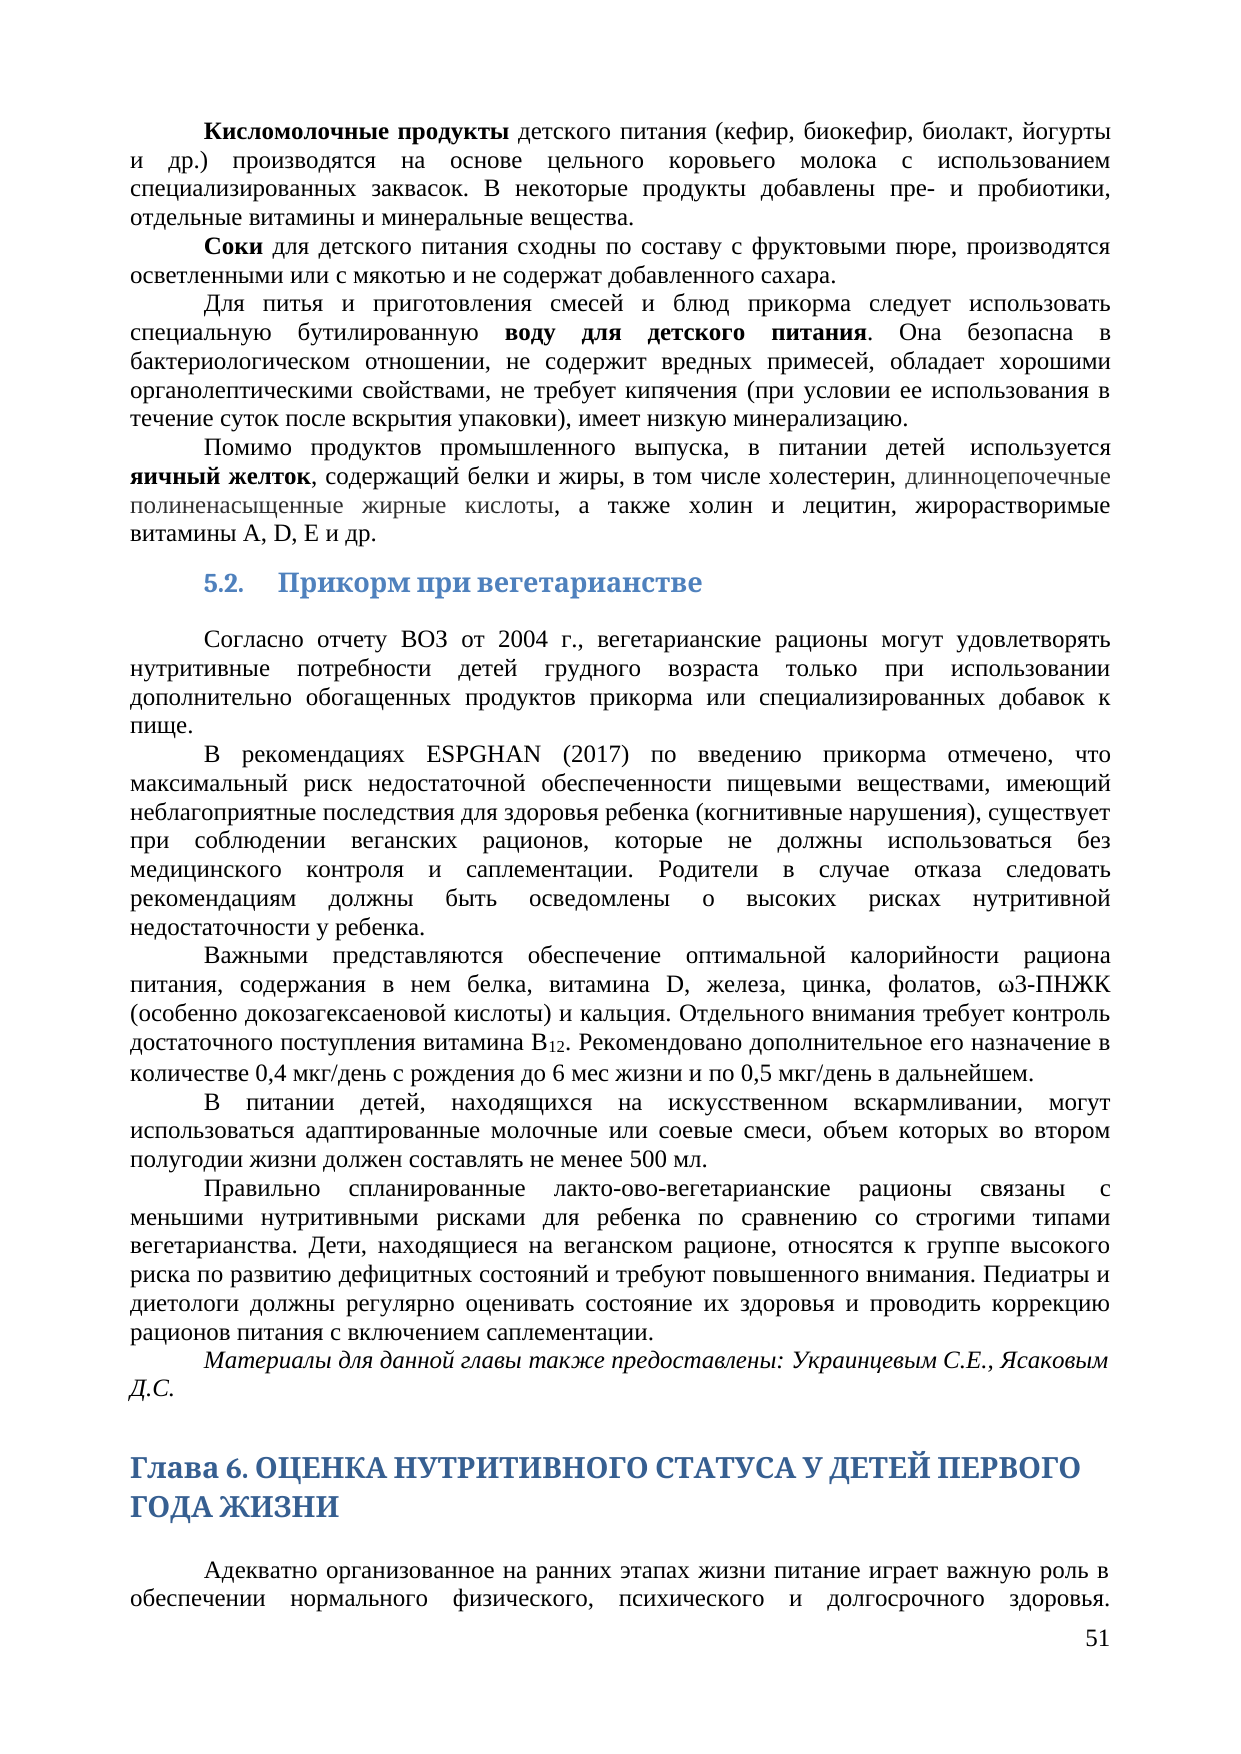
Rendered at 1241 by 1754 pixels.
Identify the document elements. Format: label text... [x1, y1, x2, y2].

text Соки для детского питания сходны по составу с фруктовыми пюре, производятся осветленными или с мякотью и не содержат добавленного сахара. [130, 231, 1111, 288]
text Согласно отчету ВОЗ от 2004 г., вегетарианские рационы могут удовлетворять нутритивные потребности детей грудного возраста только при использовании дополнительно обогащенных продуктов прикорма или специализированных добавок к пище. [130, 624, 1111, 739]
subtitle Прикорм при вегетарианстве [204, 568, 1148, 599]
text Правильно спланированные лакто-ово-вегетарианские рационы связаны с меньшими нутритивными рисками для ребенка по сравнению со строгими типами вегетарианства. Дети, находящиеся на веганском рационе, относятся к группе высокого риска по развитию дефицитных состояний и требуют повышенного внимания. Педиатры и диетологи должны регулярно оценивать состояние их здоровья и проводить коррекцию рационов питания с включением саплементации. [130, 1173, 1111, 1345]
text Для питья и приготовления смесей и блюд прикорма следует использовать специальную бутилированную воду для детского питания. Она безопасна в бактериологическом отношении, не содержит вредных примесей, обладает хорошими органолептическими свойствами, не требует кипячения (при условии ее использования в течение суток после вскрытия упаковки), имеет низкую минерализацию. [130, 288, 1111, 432]
text Д.С. [130, 1374, 1148, 1402]
text Кисломолочные продукты детского питания (кефир, биокефир, биолакт, йогурты и др.) производятся на основе цельного коровьего молока с использованием специализированных заквасок. В некоторые продукты добавлены пре- и пробиотики, отдельные витамины и минеральные вещества. [130, 116, 1111, 231]
text Материалы для данной главы также предоставлены: Украинцевым С.Е., Ясаковым [204, 1345, 1148, 1374]
text В рекомендациях ESPGHAN (2017) по введению прикорма отмечено, что максимальный риск недостаточной обеспеченности пищевыми веществами, имеющий неблагоприятные последствия для здоровья ребенка (когнитивные нарушения), существует при соблюдении веганских рационов, которые не должны использоваться без медицинского контроля и саплементации. Родители в случае отказа следовать рекомендациям должны быть осведомлены о высоких рисках нутритивной недостаточности у ребенка. [130, 739, 1111, 941]
text Помимо продуктов промышленного выпуска, в питании детей используется яичный желток, содержащий белки и жиры, в том числе холестерин, длинноцепочечные полиненасыщенные жирные кислоты, а также холин и лецитин, жирорастворимые витамины А, D, Е и др. [130, 432, 1111, 547]
text Важными представляются обеспечение оптимальной калорийности рациона питания, содержания в нем белка, витамина D, железа, цинка, фолатов, ω3-ПНЖК (особенно докозагексаеновой кислоты) и кальция. Отдельного внимания требует контроль достаточного поступления витамина В12. Рекомендовано дополнительное его назначение в количестве 0,4 мкг/день с рождения до 6 мес жизни и по 0,5 мкг/день в дальнейшем. [130, 941, 1111, 1087]
text В питании детей, находящихся на искусственном вскармливании, могут использоваться адаптированные молочные или соевые смеси, объем которых во втором полугодии жизни должен составлять не менее 500 мл. [130, 1087, 1111, 1173]
subtitle Глава 6. ОЦЕНКА НУТРИТИВНОГО СТАТУСА У ДЕТЕЙ ПЕРВОГО ГОДА ЖИЗНИ [130, 1453, 1084, 1525]
text Адекватно организованное на ранних этапах жизни питание играет важную роль в обеспечении нормального физического, психического и долгосрочного здоровья. [130, 1555, 1111, 1612]
